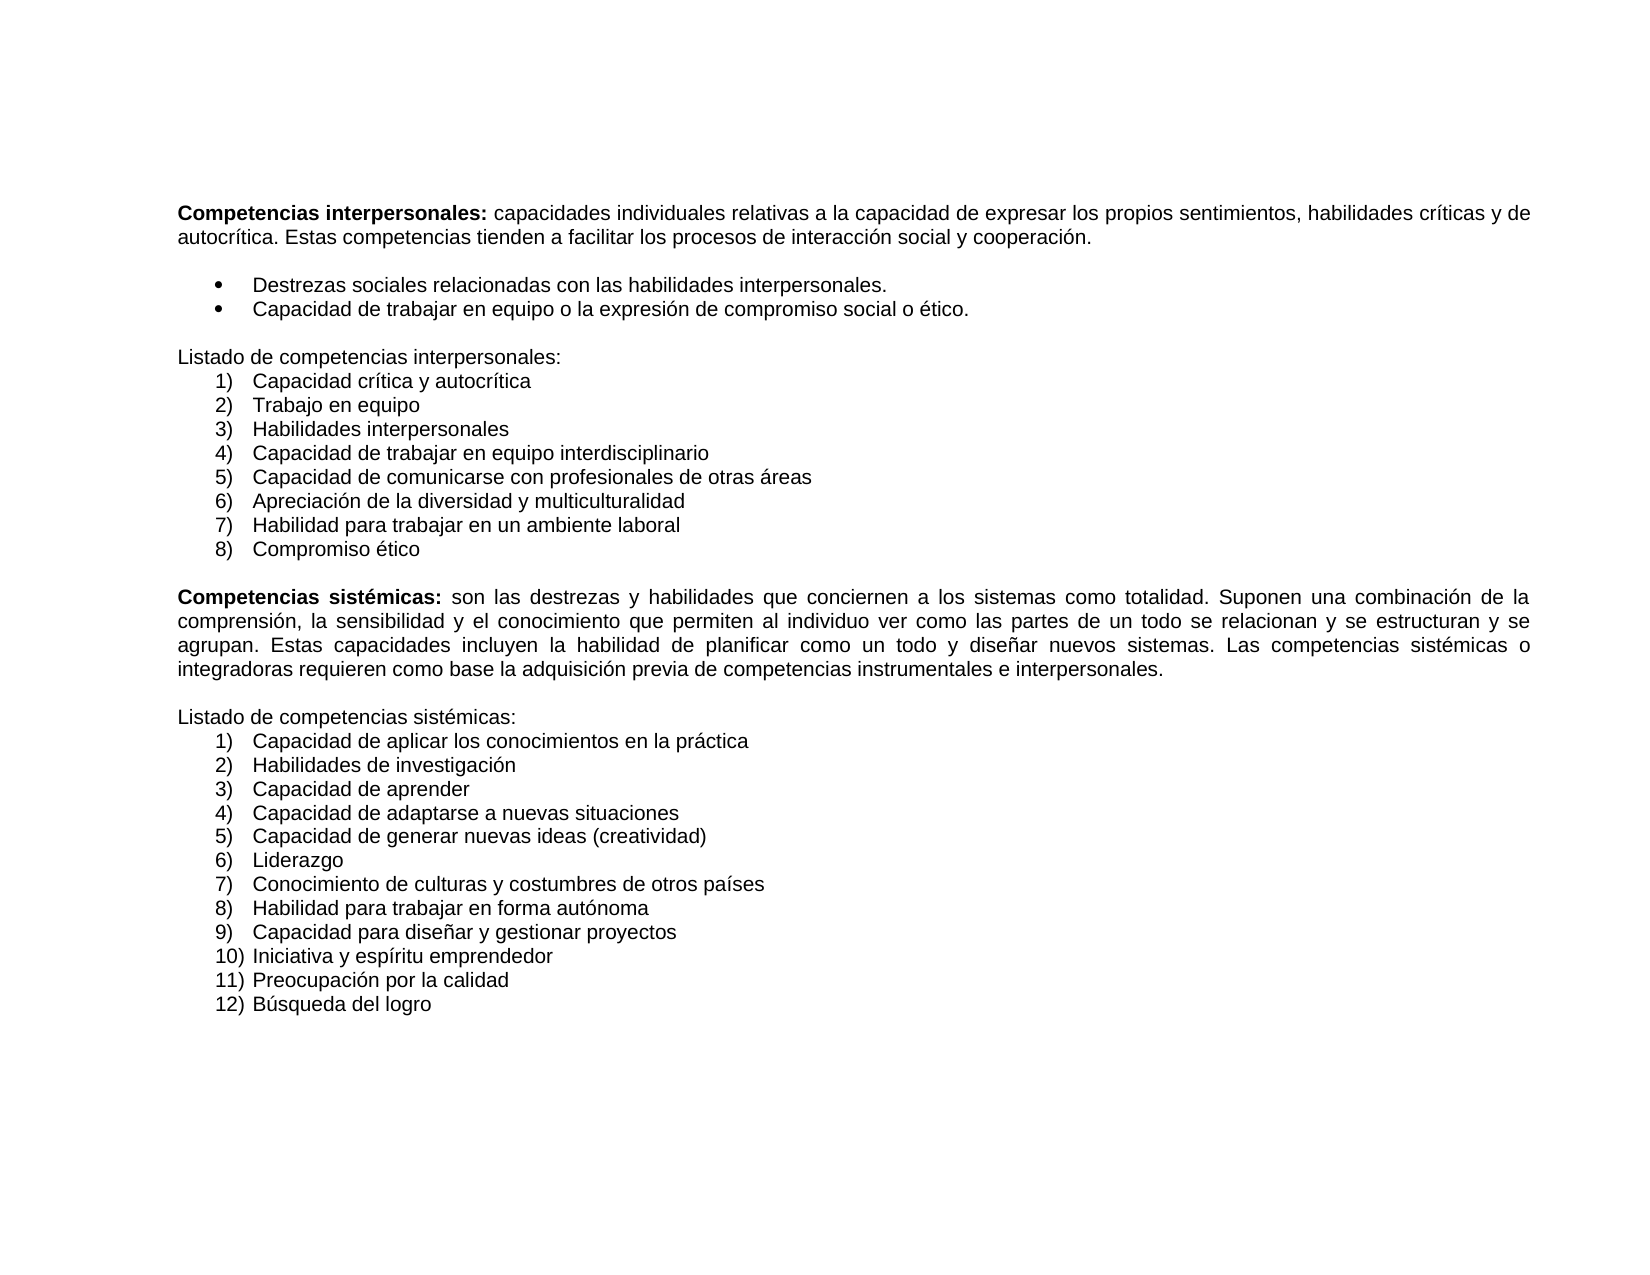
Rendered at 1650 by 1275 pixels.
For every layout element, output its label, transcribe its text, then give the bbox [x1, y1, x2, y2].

list Liderazgo [215, 848, 1532, 872]
list Capacidad de trabajar en equipo interdisciplinario [215, 441, 1532, 465]
list Habilidades interpersonales [215, 417, 1532, 441]
text Listado de competencias sistémicas: [177, 704, 1532, 728]
list Capacidad para diseñar y gestionar proyectos [215, 920, 1532, 944]
list Apreciación de la diversidad y multiculturalidad [215, 489, 1532, 513]
list Capacidad de comunicarse con profesionales de otras áreas [215, 465, 1532, 489]
list Búsqueda del logro [215, 992, 1532, 1016]
list Preocupación por la calidad [215, 968, 1532, 992]
text Competencias interpersonales: capacidades individuales relativas a la capacidad de expresar los propios sentimientos, habilidades críticas y de autocrítica. Estas competencias tienden a facilitar los procesos de interacción social y cooperación. [177, 201, 1532, 249]
list Capacidad de adaptarse a nuevas situaciones [215, 800, 1532, 824]
list Capacidad de aprender [215, 776, 1532, 800]
list Habilidades de investigación [215, 752, 1532, 776]
text Listado de competencias interpersonales: [177, 345, 1532, 369]
list Iniciativa y espíritu emprendedor [215, 944, 1532, 968]
list Trabajo en equipo [215, 393, 1532, 417]
list Capacidad de generar nuevas ideas (creatividad) [215, 824, 1532, 848]
text Competencias sistémicas: son las destrezas y habilidades que conciernen a los sistemas como totalidad. Suponen una combinación de la comprensión, la sensibilidad y el conocimiento que permiten al individuo ver como las partes de un todo se relacionan y se estructuran y se agrupan. Estas capacidades incluyen la habilidad de planificar como un todo y diseñar nuevos sistemas. Las competencias sistémicas o integradoras requieren como base la adquisición previa de competencias instrumentales e interpersonales. [177, 585, 1532, 681]
list Compromiso ético [215, 537, 1532, 561]
list Capacidad de trabajar en equipo o la expresión de compromiso social o ético. [215, 297, 1532, 321]
list Habilidad para trabajar en forma autónoma [215, 896, 1532, 920]
list Capacidad de aplicar los conocimientos en la práctica [215, 728, 1532, 752]
list Destrezas sociales relacionadas con las habilidades interpersonales. [215, 273, 1532, 297]
list Capacidad crítica y autocrítica [215, 369, 1532, 393]
list Conocimiento de culturas y costumbres de otros países [215, 872, 1532, 896]
list Habilidad para trabajar en un ambiente laboral [215, 513, 1532, 537]
